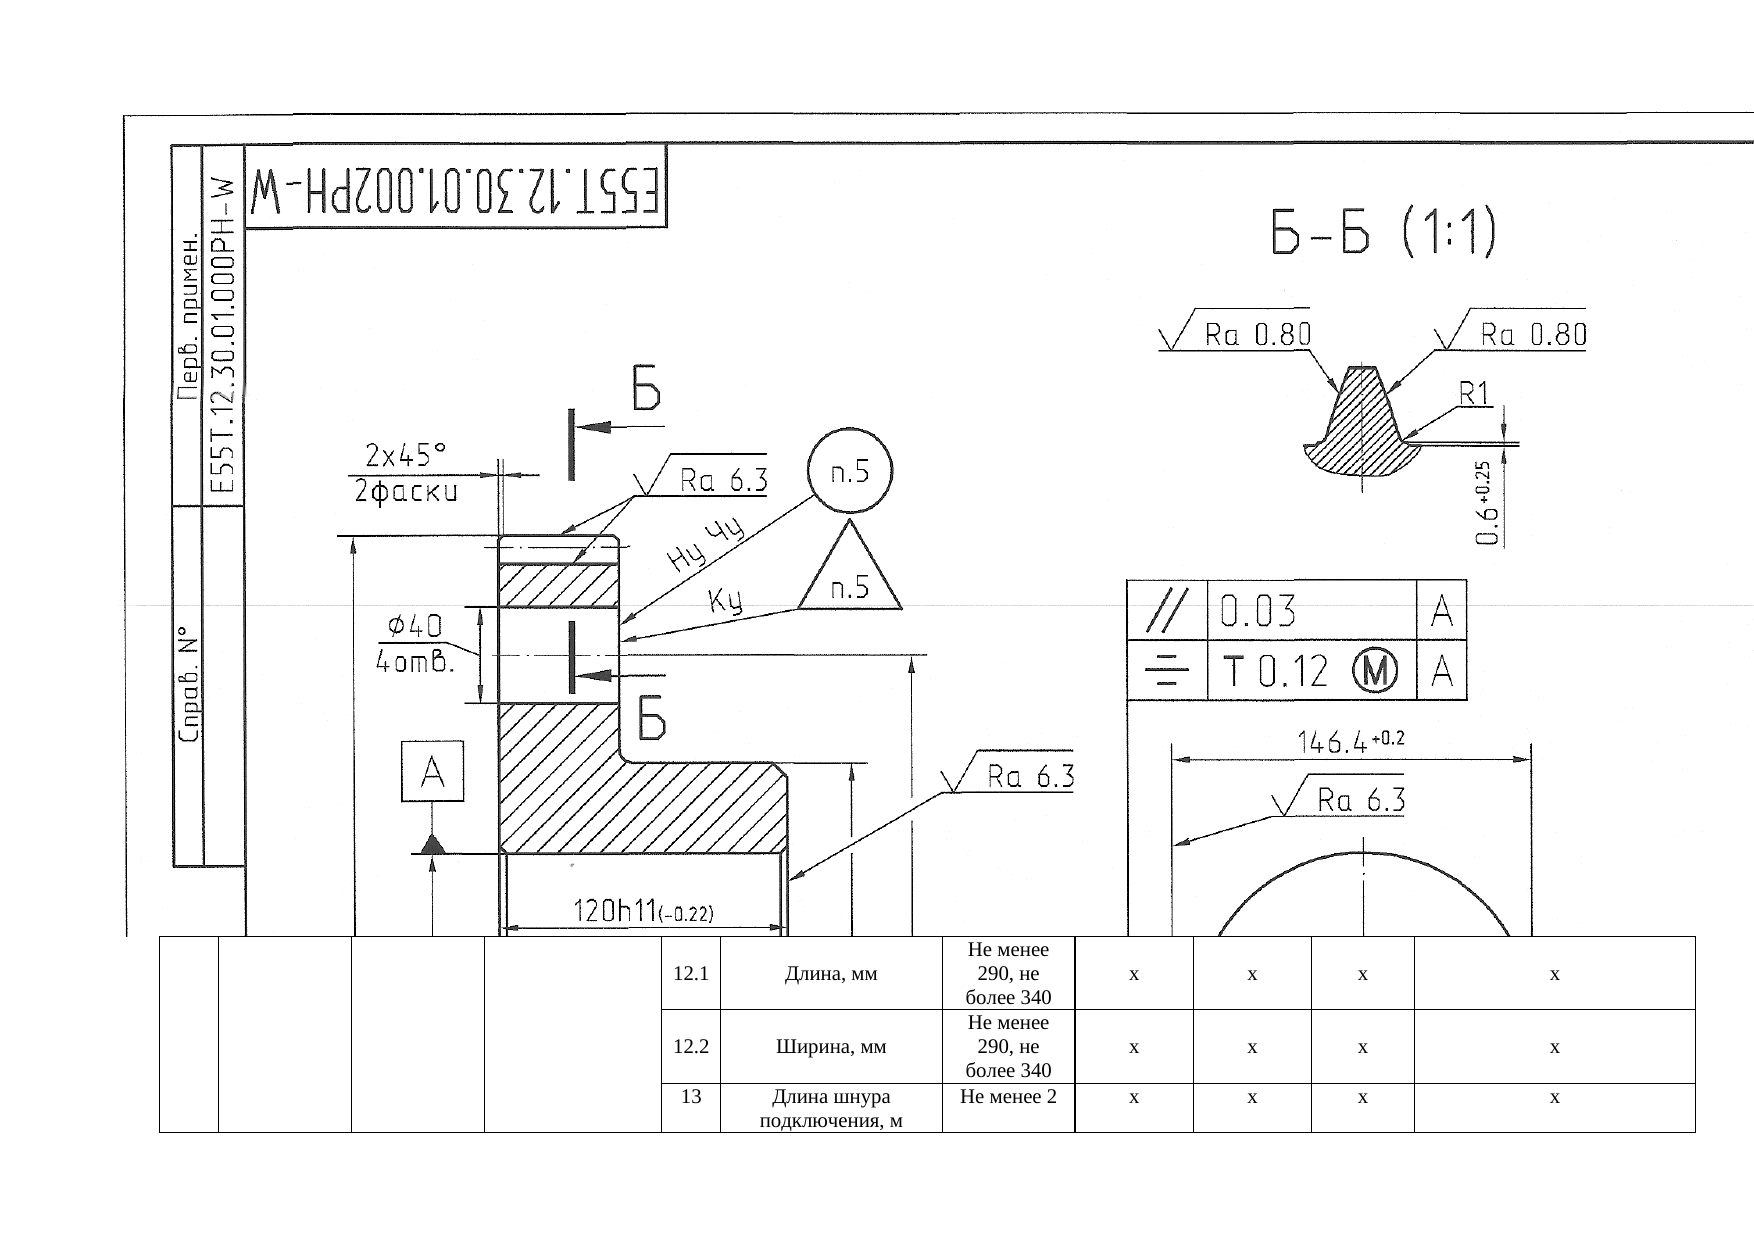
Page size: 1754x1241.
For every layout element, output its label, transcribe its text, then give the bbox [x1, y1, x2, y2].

table_cell Не менее 290, не более 340 [943, 1010, 1074, 1082]
table_cell х [1076, 1010, 1193, 1082]
table_cell Длина, мм [721, 937, 942, 1009]
table_cell х [1194, 1010, 1311, 1082]
table_cell х [1194, 937, 1311, 1009]
picture [118, 105, 1754, 937]
table_cell х [1415, 1010, 1695, 1082]
table_cell 13 [662, 1084, 720, 1132]
table_cell х [1076, 937, 1193, 1009]
table_cell Длина шнура подключения, м [721, 1084, 942, 1132]
table_cell х [1312, 1010, 1414, 1082]
table_cell х [1076, 1084, 1193, 1132]
table_cell х [1312, 937, 1414, 1009]
table_cell 12.1 [662, 937, 720, 1009]
table_cell Не менее 2 [943, 1084, 1074, 1132]
table_cell Ширина, мм [721, 1010, 942, 1082]
table_cell 12.2 [662, 1010, 720, 1082]
table_cell Не менее 290, не более 340 [943, 937, 1074, 1009]
table_cell х [1194, 1084, 1311, 1132]
table_cell х [1415, 937, 1695, 1009]
table_cell х [1312, 1084, 1414, 1132]
table_cell х [1415, 1084, 1695, 1132]
